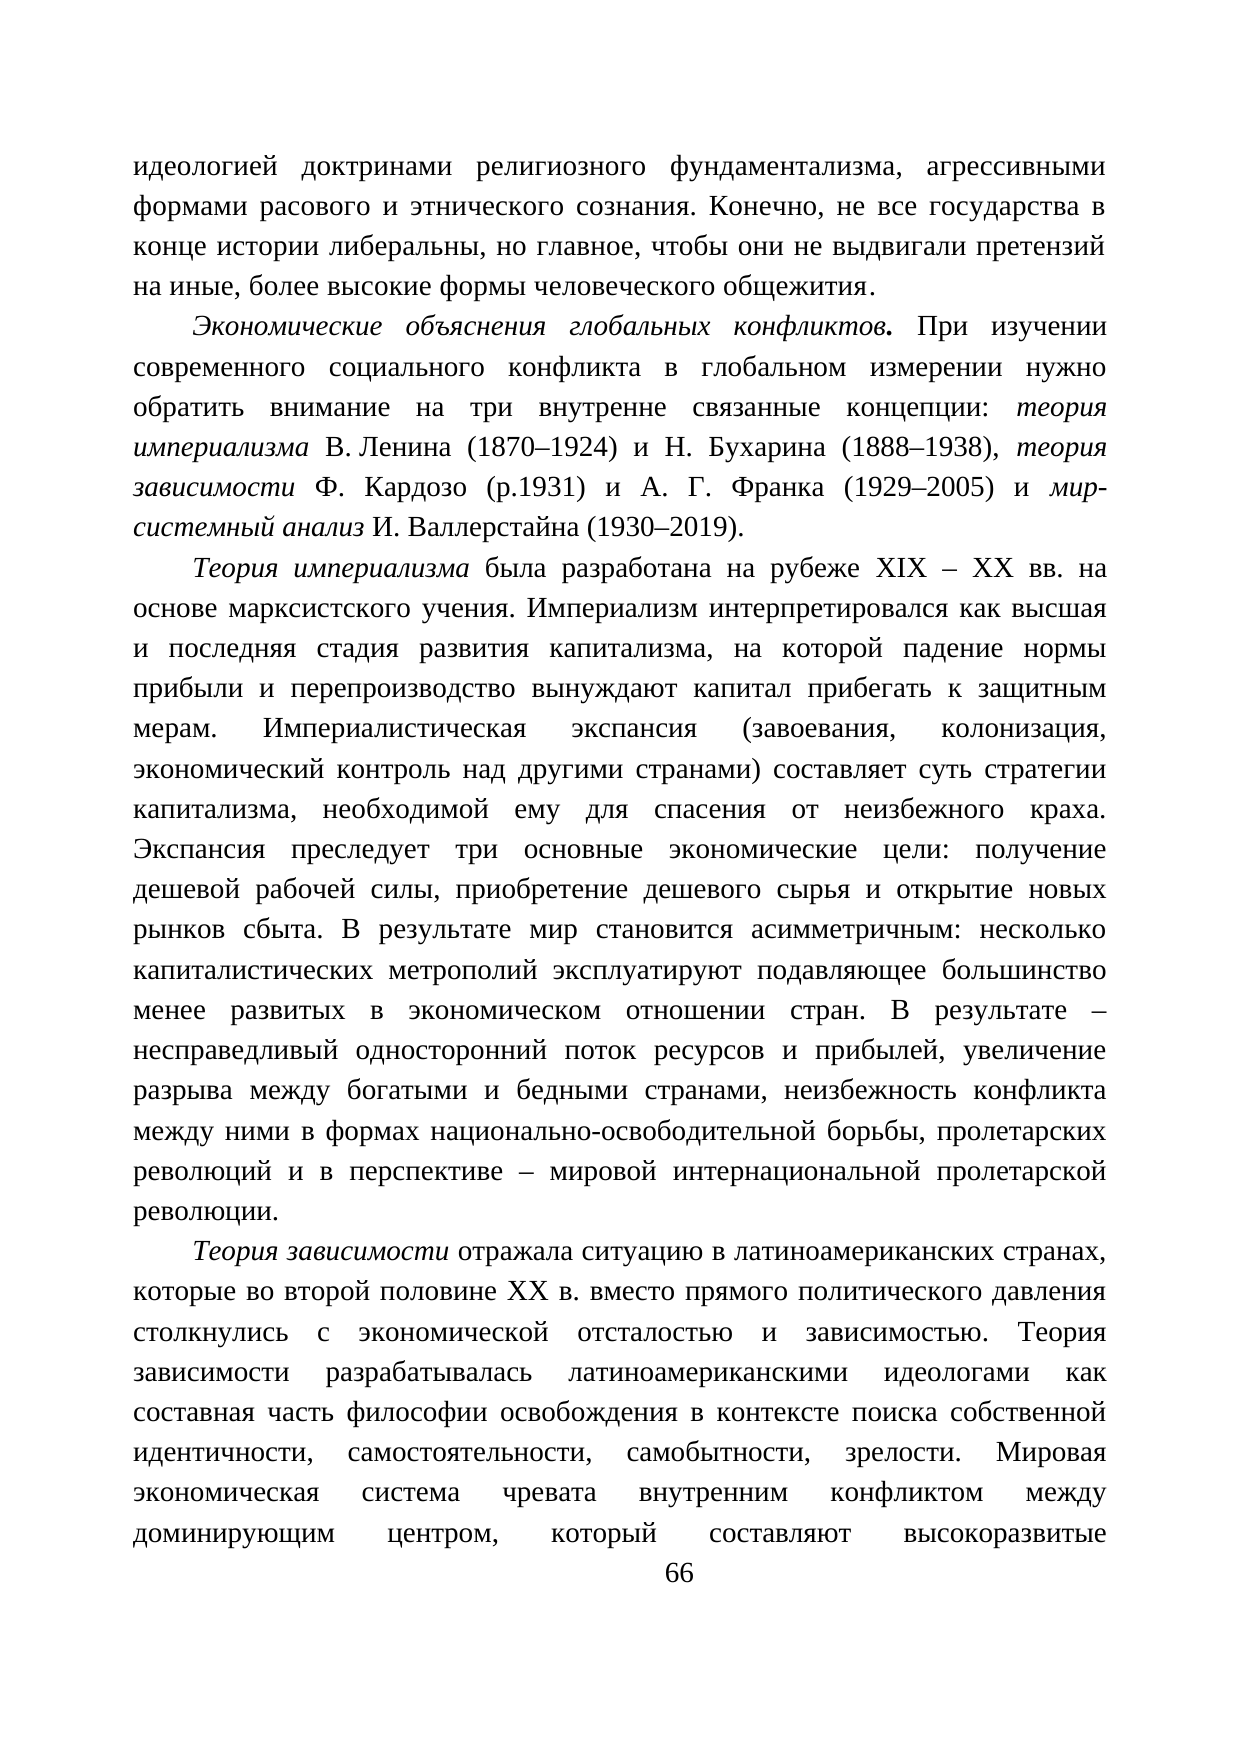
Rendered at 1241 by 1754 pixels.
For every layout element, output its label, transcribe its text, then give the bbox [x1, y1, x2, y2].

text Теория империализма была разработана на рубеже XIX – XX вв. на основе марксистского учения. Империализм интерпретировался как высшая и последняя стадия развития капитализма, на которой падение нормы прибыли и перепроизводство вынуждают капитал прибегать к защитным мерам. Империалистическая экспансия (завоевания, колонизация, экономический контроль над другими странами) составляет суть стратегии капитализма, необходимой ему для спасения от неизбежного краха. Экспансия преследует три основные экономические цели: получение дешевой рабочей силы, приобретение дешевого сырья и открытие новых рынков сбыта. В результате мир становится асимметричным: несколько капиталистических метрополий эксплуатируют подавляющее большинство менее развитых в экономическом отношении стран. В результате – несправедливый односторонний поток ресурсов и прибылей, увеличение разрыва между богатыми и бедными странами, неизбежность конфликта между ними в формах национально-освободительной борьбы, пролетарских революций и в перспективе – мировой интернациональной пролетарской революции. [133, 550, 1107, 1227]
text Экономические объяснения глобальных конфликтов. При изучении современного социального конфликта в глобальном измерении нужно обратить внимание на три внутренне связанные концепции: теория империализма В. Ленина (1870–1924) и Н. Бухарина (1888–1938), теория зависимости Ф. Кардозо (р.1931) и А. Г. Франка (1929–2005) и мир-системный анализ И. Валлерстайна (1930–2019). [133, 308, 1107, 543]
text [133, 1233, 1107, 1548]
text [133, 148, 1107, 302]
